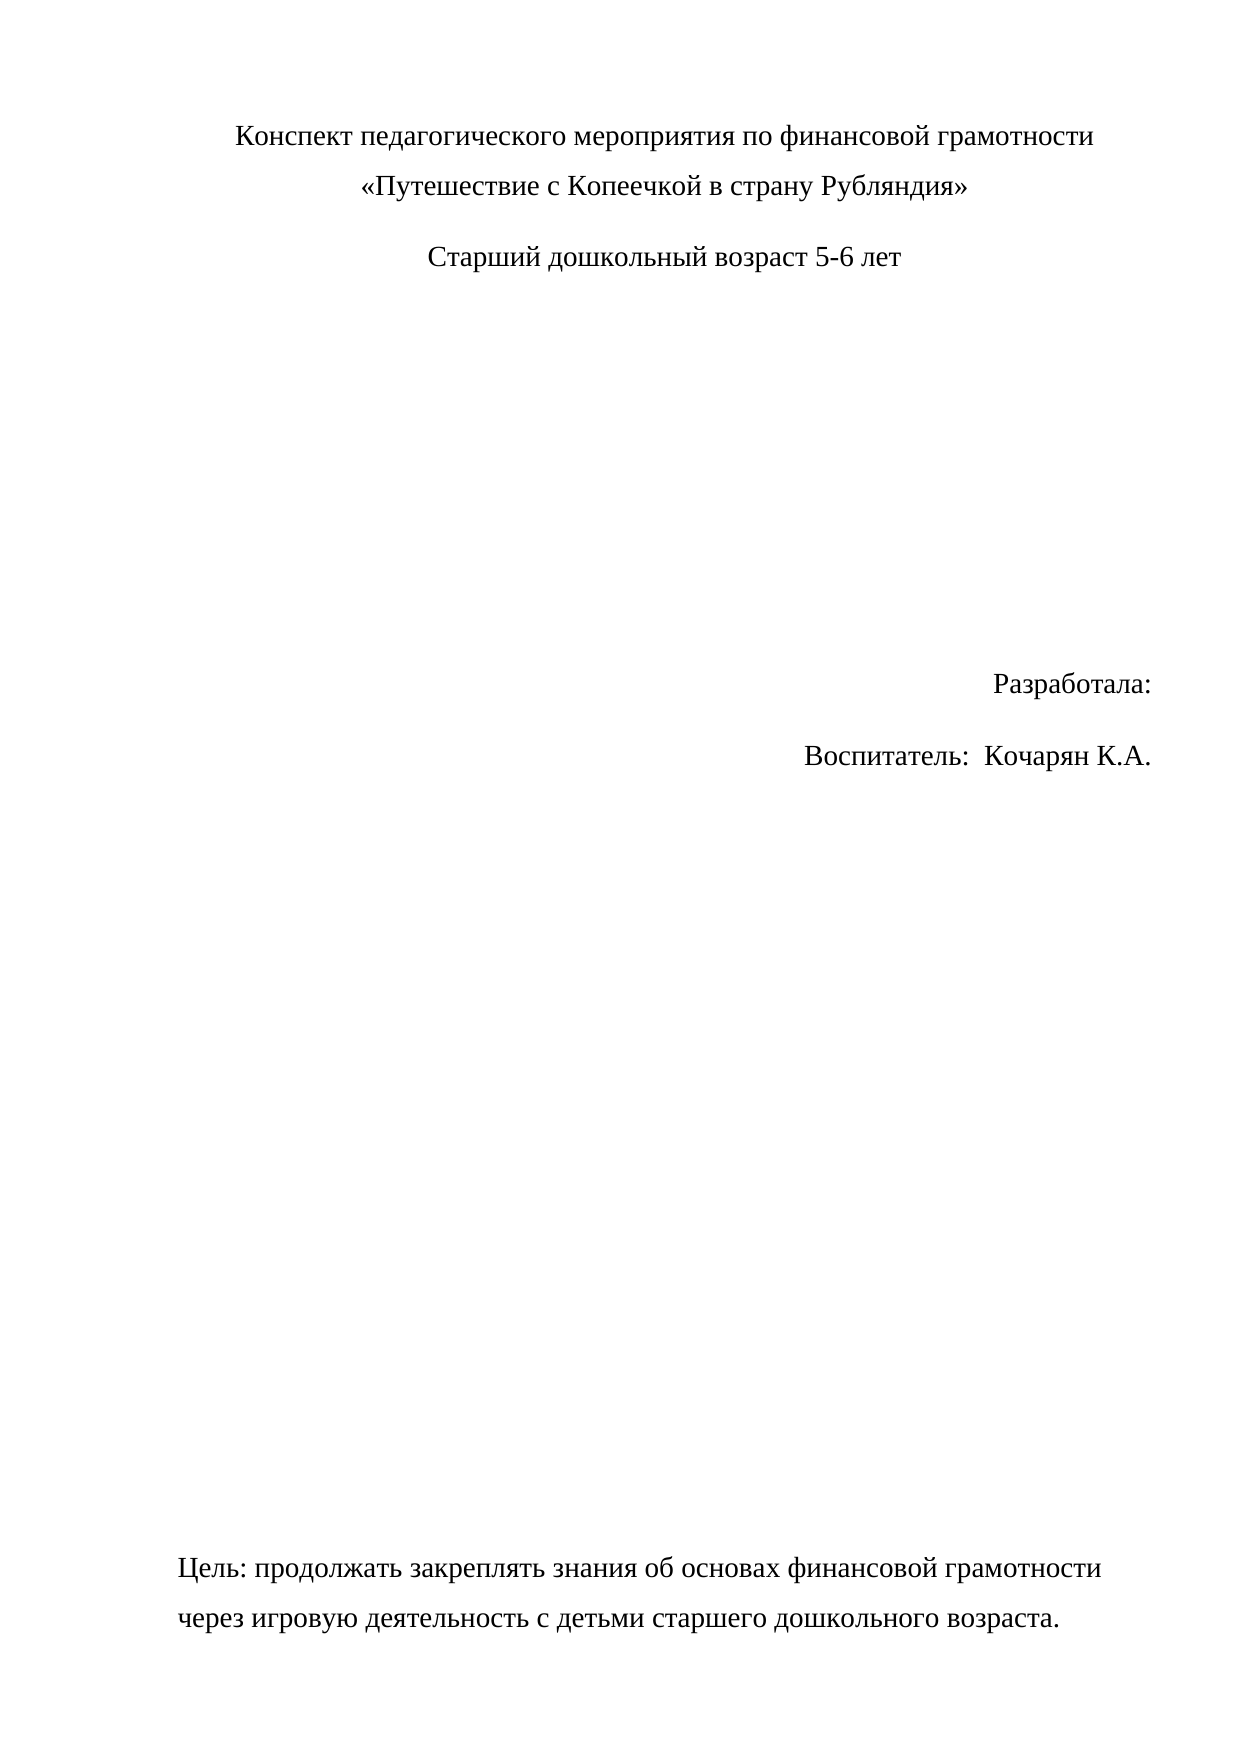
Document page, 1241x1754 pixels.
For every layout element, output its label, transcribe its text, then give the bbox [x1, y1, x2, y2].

text Разработала: [177, 666, 1152, 700]
text Воспитатель: Кочарян К.А. [177, 738, 1152, 771]
text Цель: продолжать закреплять знания об основах финансовой грамотности через игровую деятельность с детьми старшего дошкольного возраста. [177, 1550, 1152, 1633]
text Старший дошкольный возраст 5-6 лет [177, 239, 1152, 273]
text Конспект педагогического мероприятия по финансовой грамотности «Путешествие с Копеечкой в страну Рубляндия» [177, 118, 1152, 202]
